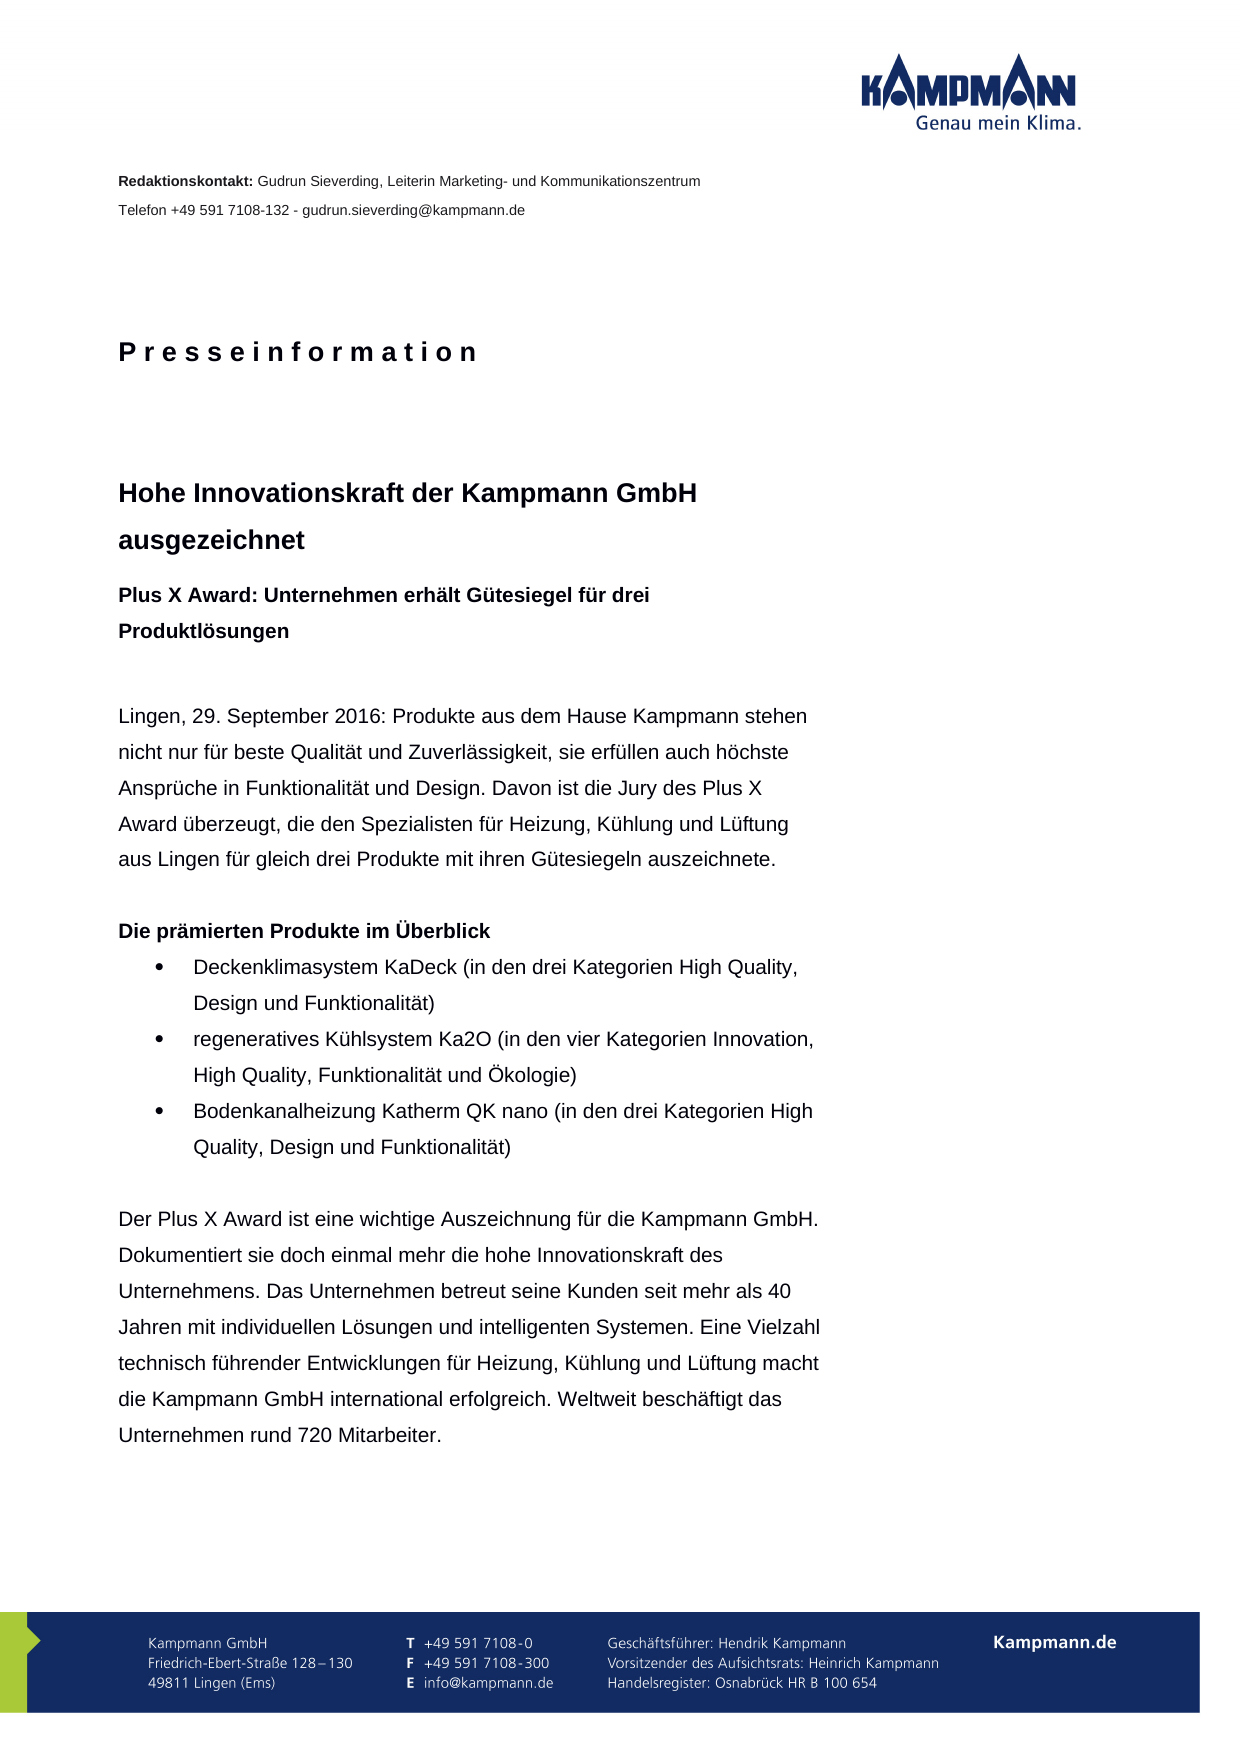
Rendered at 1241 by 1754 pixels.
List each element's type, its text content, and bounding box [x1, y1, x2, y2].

picture [0, 1612, 1241, 1754]
text Hohe Innovationskraft der Kampmann GmbH ausgezeichnet [118, 477, 826, 555]
list Deckenklimasystem KaDeck (in den drei Kategorien High Quality, Design und Funktionalität) [156, 955, 826, 1015]
text Der Plus X Award ist eine wichtige Auszeichnung für die Kampmann GmbH. Dokumentiert sie doch einmal mehr die hohe Innovationskraft des Unternehmens. Das Unternehmen betreut seine Kunden seit mehr als 40 Jahren mit individuellen Lösungen und intelligenten Systemen. Eine Vielzahl technisch führender Entwicklungen für Heizung, Kühlung und Lüftung macht die Kampmann GmbH international erfolgreich. Weltweit beschäftigt das Unternehmen rund 720 Mitarbeiter. [118, 1207, 826, 1447]
text Die prämierten Produkte im Überblick [118, 919, 826, 943]
text Lingen, 29. September 2016: Produkte aus dem Hause Kampmann stehen nicht nur für beste Qualität und Zuverlässigkeit, sie erfüllen auch höchste Ansprüche in Funktionalität und Design. Davon ist die Jury des Plus X Award überzeugt, die den Spezialisten für Heizung, Kühlung und Lüftung aus Lingen für gleich drei Produkte mit ihren Gütesiegeln auszeichnete. [118, 703, 826, 871]
text Redaktionskontakt: Gudrun Sieverding, Leiterin Marketing- und Kommunikationszentrum [118, 172, 826, 189]
picture [0, 0, 1241, 130]
list regeneratives Kühlsystem Ka2O (in den vier Kategorien Innovation, High Quality, Funktionalität und Ökologie) [156, 1027, 826, 1087]
text P r e s s e i n f o r m a t i o n [118, 336, 826, 368]
text Telefon +49 591 7108-132 - gudrun.sieverding@kampmann.de [118, 202, 826, 218]
text Plus X Award: Unternehmen erhält Gütesiegel für drei Produktlösungen [118, 583, 826, 643]
list Bodenkanalheizung Katherm QK nano (in den drei Kategorien High Quality, Design und Funktionalität) [156, 1099, 826, 1159]
